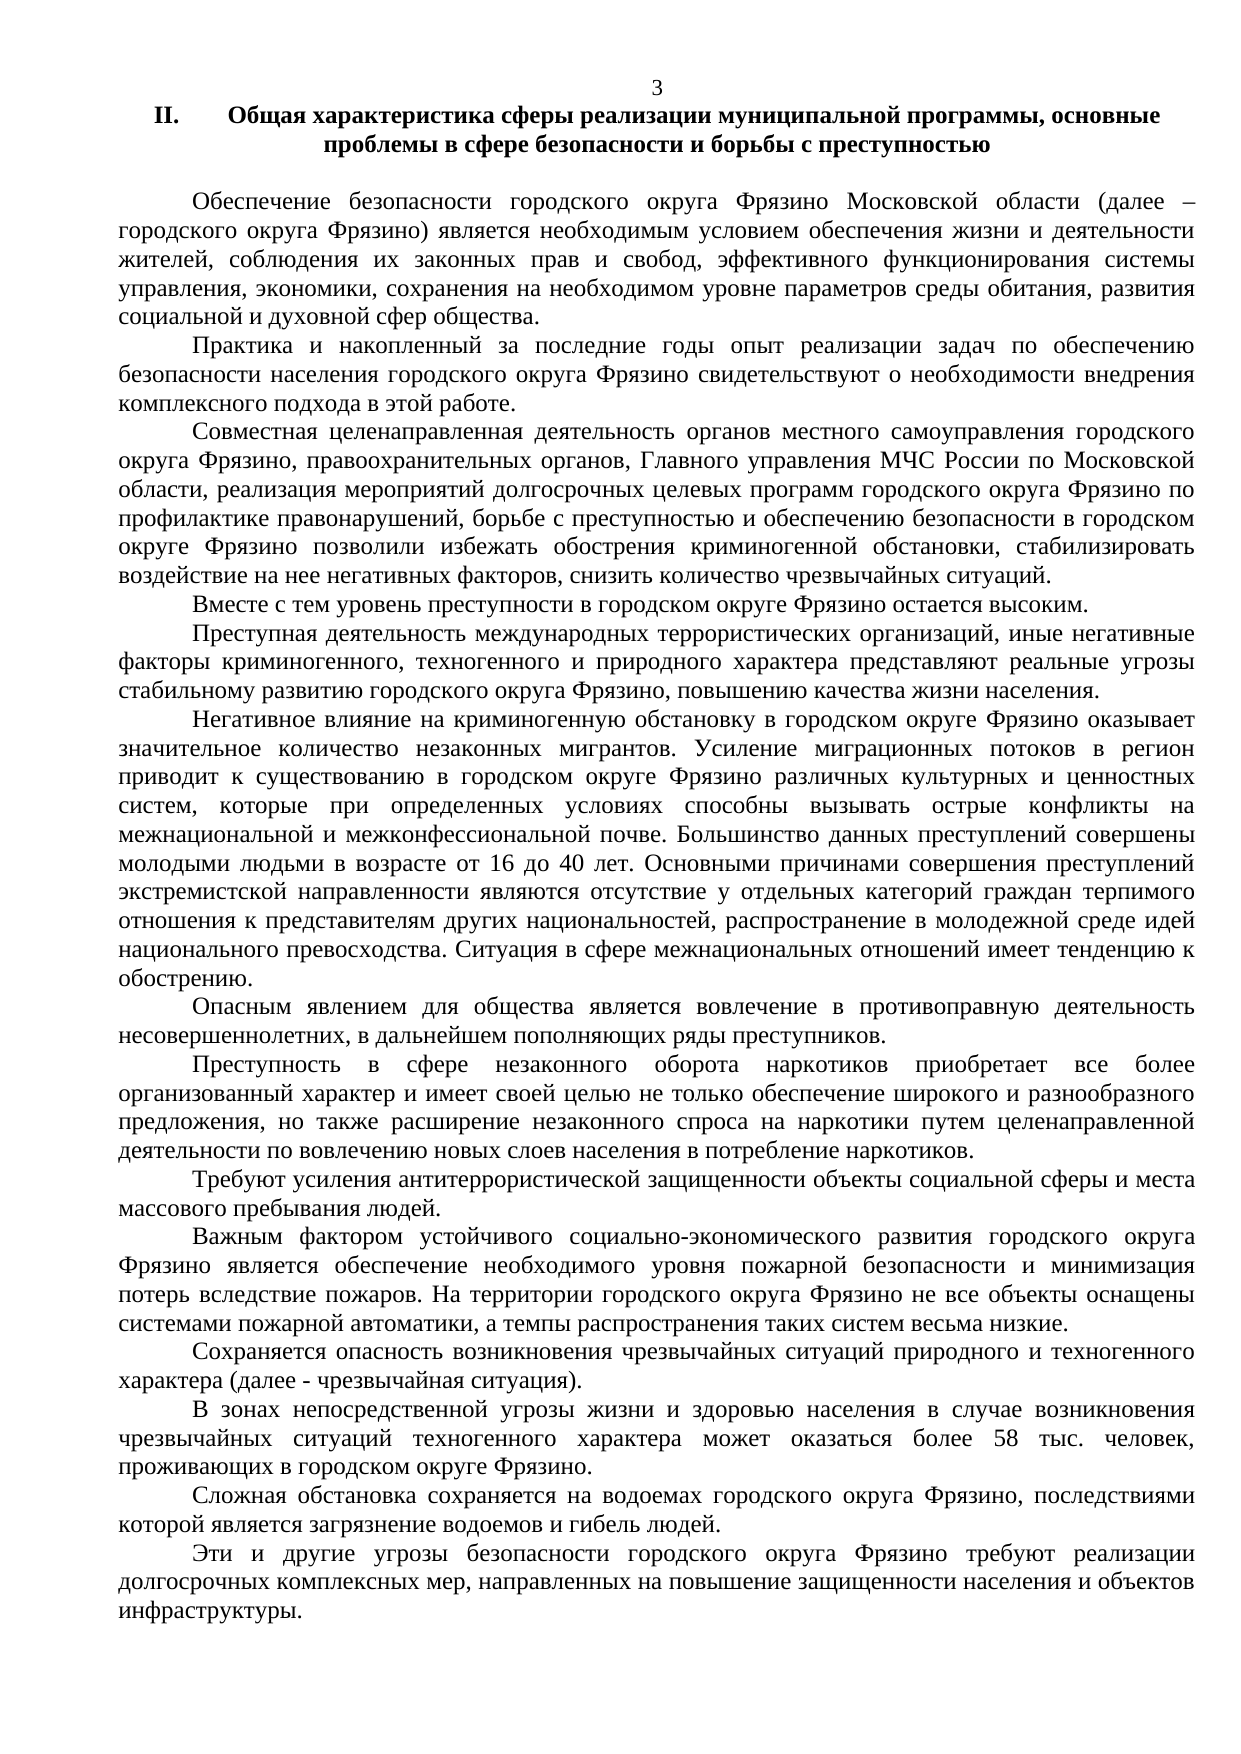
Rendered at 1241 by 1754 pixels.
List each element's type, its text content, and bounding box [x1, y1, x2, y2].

text Требуют усиления антитеррористической защищенности объекты социальной сферы и места массового пребывания людей. [118, 1164, 1196, 1221]
text Сложная обстановка сохраняется на водоемах городского округа Фрязино, последствиями которой является загрязнение водоемов и гибель людей. [118, 1480, 1196, 1538]
text Обеспечение безопасности городского округа Фрязино Московской области (далее – городского округа Фрязино) является необходимым условием обеспечения жизни и деятельности жителей, соблюдения их законных прав и свобод, эффективного функционирования системы управления, экономики, сохранения на необходимом уровне параметров среды обитания, развития социальной и духовной сфер общества. [118, 186, 1196, 330]
text Преступная деятельность международных террористических организаций, иные негативные факторы криминогенного, техногенного и природного характера представляют реальные угрозы стабильному развитию городского округа Фрязино, повышению качества жизни населения. [118, 618, 1196, 704]
text Эти и другие угрозы безопасности городского округа Фрязино требуют реализации долгосрочных комплексных мер, направленных на повышение защищенности населения и объектов инфраструктуры. [118, 1538, 1196, 1624]
list Общая характеристика сферы реализации муниципальной программы, основные проблемы в сфере безопасности и борьбы с преступностью [118, 100, 1196, 158]
text Совместная целенаправленная деятельность органов местного самоуправления городского округа Фрязино, правоохранительных органов, Главного управления МЧС России по Московской области, реализация мероприятий долгосрочных целевых программ городского округа Фрязино по профилактике правонарушений, борьбе с преступностью и обеспечению безопасности в городском округе Фрязино позволили избежать обострения криминогенной обстановки, стабилизировать воздействие на нее негативных факторов, снизить количество чрезвычайных ситуаций. [118, 416, 1196, 589]
text Сохраняется опасность возникновения чрезвычайных ситуаций природного и техногенного характера (далее - чрезвычайная ситуация). [118, 1336, 1196, 1394]
text Преступность в сфере незаконного оборота наркотиков приобретает все более организованный характер и имеет своей целью не только обеспечение широкого и разнообразного предложения, но также расширение незаконного спроса на наркотики путем целенаправленной деятельности по вовлечению новых слоев населения в потребление наркотиков. [118, 1049, 1196, 1164]
text Вместе с тем уровень преступности в городском округе Фрязино остается высоким. [118, 589, 1196, 618]
text Практика и накопленный за последние годы опыт реализации задач по обеспечению безопасности населения городского округа Фрязино свидетельствуют о необходимости внедрения комплексного подхода в этой работе. [118, 330, 1196, 416]
text В зонах непосредственной угрозы жизни и здоровью населения в случае возникновения чрезвычайных ситуаций техногенного характера может оказаться более 58 тыс. человек, проживающих в городском округе Фрязино. [118, 1394, 1196, 1480]
text Важным фактором устойчивого социально-экономического развития городского округа Фрязино является обеспечение необходимого уровня пожарной безопасности и минимизация потерь вследствие пожаров. На территории городского округа Фрязино не все объекты оснащены системами пожарной автоматики, а темпы распространения таких систем весьма низкие. [118, 1221, 1196, 1336]
text Негативное влияние на криминогенную обстановку в городском округе Фрязино оказывает значительное количество незаконных мигрантов. Усиление миграционных потоков в регион приводит к существованию в городском округе Фрязино различных культурных и ценностных систем, которые при определенных условиях способны вызывать острые конфликты на межнациональной и межконфессиональной почве. Большинство данных преступлений совершены молодыми людьми в возрасте от 16 до 40 лет. Основными причинами совершения преступлений экстремистской направленности являются отсутствие у отдельных категорий граждан терпимого отношения к представителям других национальностей, распространение в молодежной среде идей национального превосходства. Ситуация в сфере межнациональных отношений имеет тенденцию к обострению. [118, 704, 1196, 991]
text Опасным явлением для общества является вовлечение в противоправную деятельность несовершеннолетних, в дальнейшем пополняющих ряды преступников. [118, 991, 1196, 1049]
